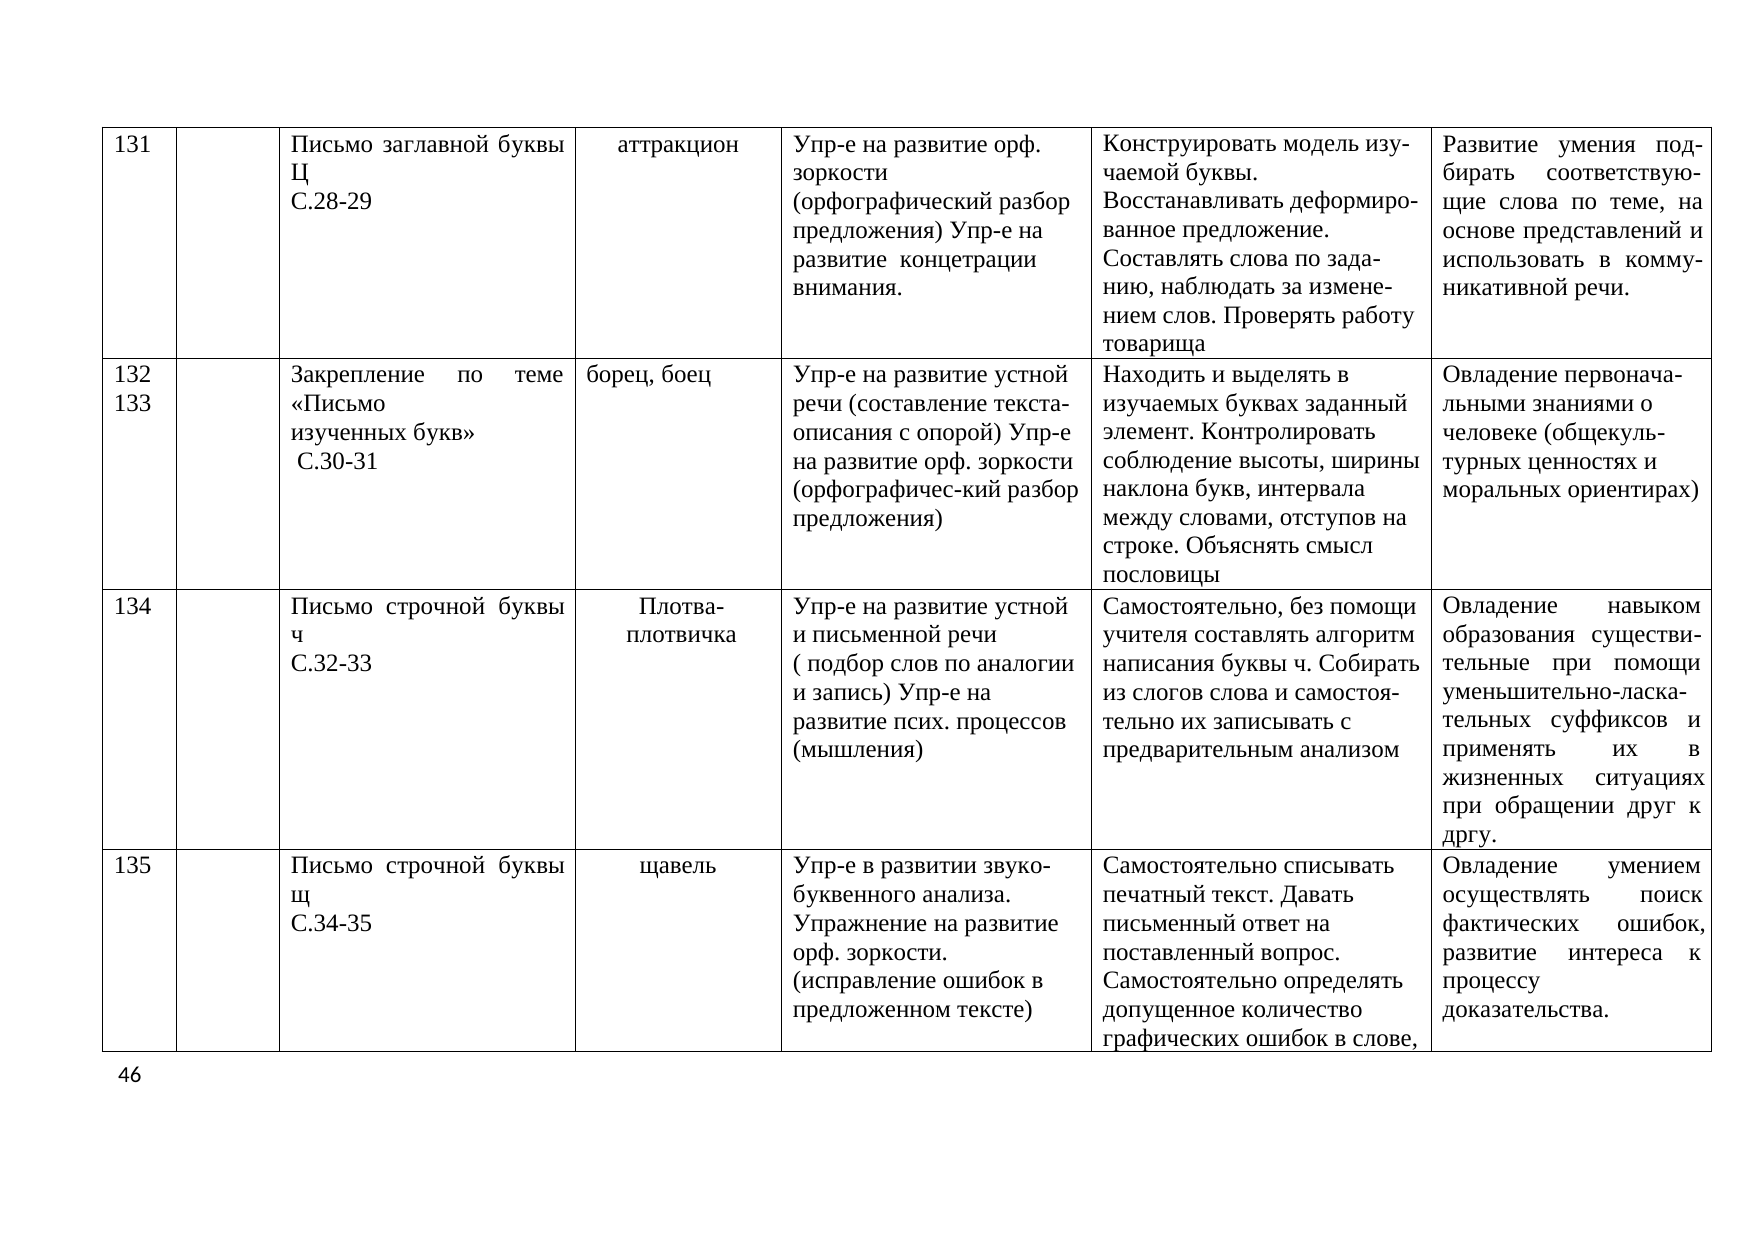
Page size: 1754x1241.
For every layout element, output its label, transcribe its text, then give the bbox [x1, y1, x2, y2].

table_header Письмо заглавной буквы Ц С.28-29 [280, 128, 575, 358]
table_cell [177, 359, 279, 589]
table_cell борец, боец [576, 359, 781, 589]
table_cell Самостоятельно, без помощи учителя составлять алгоритм написания буквы ч. Собирать из слогов слова и самостоя-тельно их записывать с предварительным анализом [1092, 590, 1431, 849]
text 46 [118, 1060, 1715, 1088]
table_cell Самостоятельно списывать печатный текст. Давать письменный ответ на поставленный вопрос. Самостоятельно определять допущенное количество графических ошибок в слове, [1092, 850, 1431, 1051]
table_cell Овладение первонача-льными знаниями о человеке (общекуль-турных ценностях и моральных ориентирах) [1432, 359, 1711, 589]
table_cell Упр-е в развитии звуко-буквенного анализа. Упражнение на развитие орф. зоркости.(исправление ошибок в предложенном тексте) [782, 850, 1091, 1051]
table_header Конструировать модель изу-чаемой буквы. Восстанавливать деформиро-ванное предложение. Составлять слова по зада-нию, наблюдать за измене-нием слов. Проверять работу товарища [1092, 128, 1431, 358]
table_cell Плотва-плотвичка [576, 590, 781, 849]
table_cell Письмо строчной буквы ч С.32-33 [280, 590, 575, 849]
table_cell Упр-е на развитие устной речи (составление текста-описания с опорой) Упр-е на развитие орф. зоркости (орфографичес-кий разбор предложения) [782, 359, 1091, 589]
table_header аттракцион [576, 128, 781, 358]
table_cell [177, 850, 279, 1051]
table_header 131 [103, 128, 176, 358]
table_cell Овладение навыком образования существи-тельные при помощи уменьшительно-ласка-тельных суффиксов и применять их в жизненных ситуациях при обращении друг к дргу. [1432, 590, 1711, 849]
table_cell щавель [576, 850, 781, 1051]
table_cell Упр-е на развитие устной и письменной речи ( подбор слов по аналогии и запись) Упр-е на развитие псих. процессов (мышления) [782, 590, 1091, 849]
table_cell Овладение умением осуществлять поиск фактических ошибок, развитие интереса к процессу доказательства. [1432, 850, 1711, 1051]
table_cell 134 [103, 590, 176, 849]
table_cell [177, 590, 279, 849]
table_header Развитие умения под-бирать соответствую-щие слова по теме, на основе представлений и использовать в комму-никативной речи. [1432, 128, 1711, 358]
table_cell 135 [103, 850, 176, 1051]
table_cell 132 133 [103, 359, 176, 589]
table_cell Находить и выделять в изучаемых буквах заданный элемент. Контролировать соблюдение высоты, ширины наклона букв, интервала между словами, отступов на строке. Объяснять смысл пословицы [1092, 359, 1431, 589]
table_header Упр-е на развитие орф. зоркости (орфографический разбор предложения) Упр-е на развитие концетрации внимания. [782, 128, 1091, 358]
table_cell Закрепление по теме «Письмо изученных букв» С.30-31 [280, 359, 575, 589]
table_header [177, 128, 279, 358]
table_cell Письмо строчной буквы щ С.34-35 [280, 850, 575, 1051]
